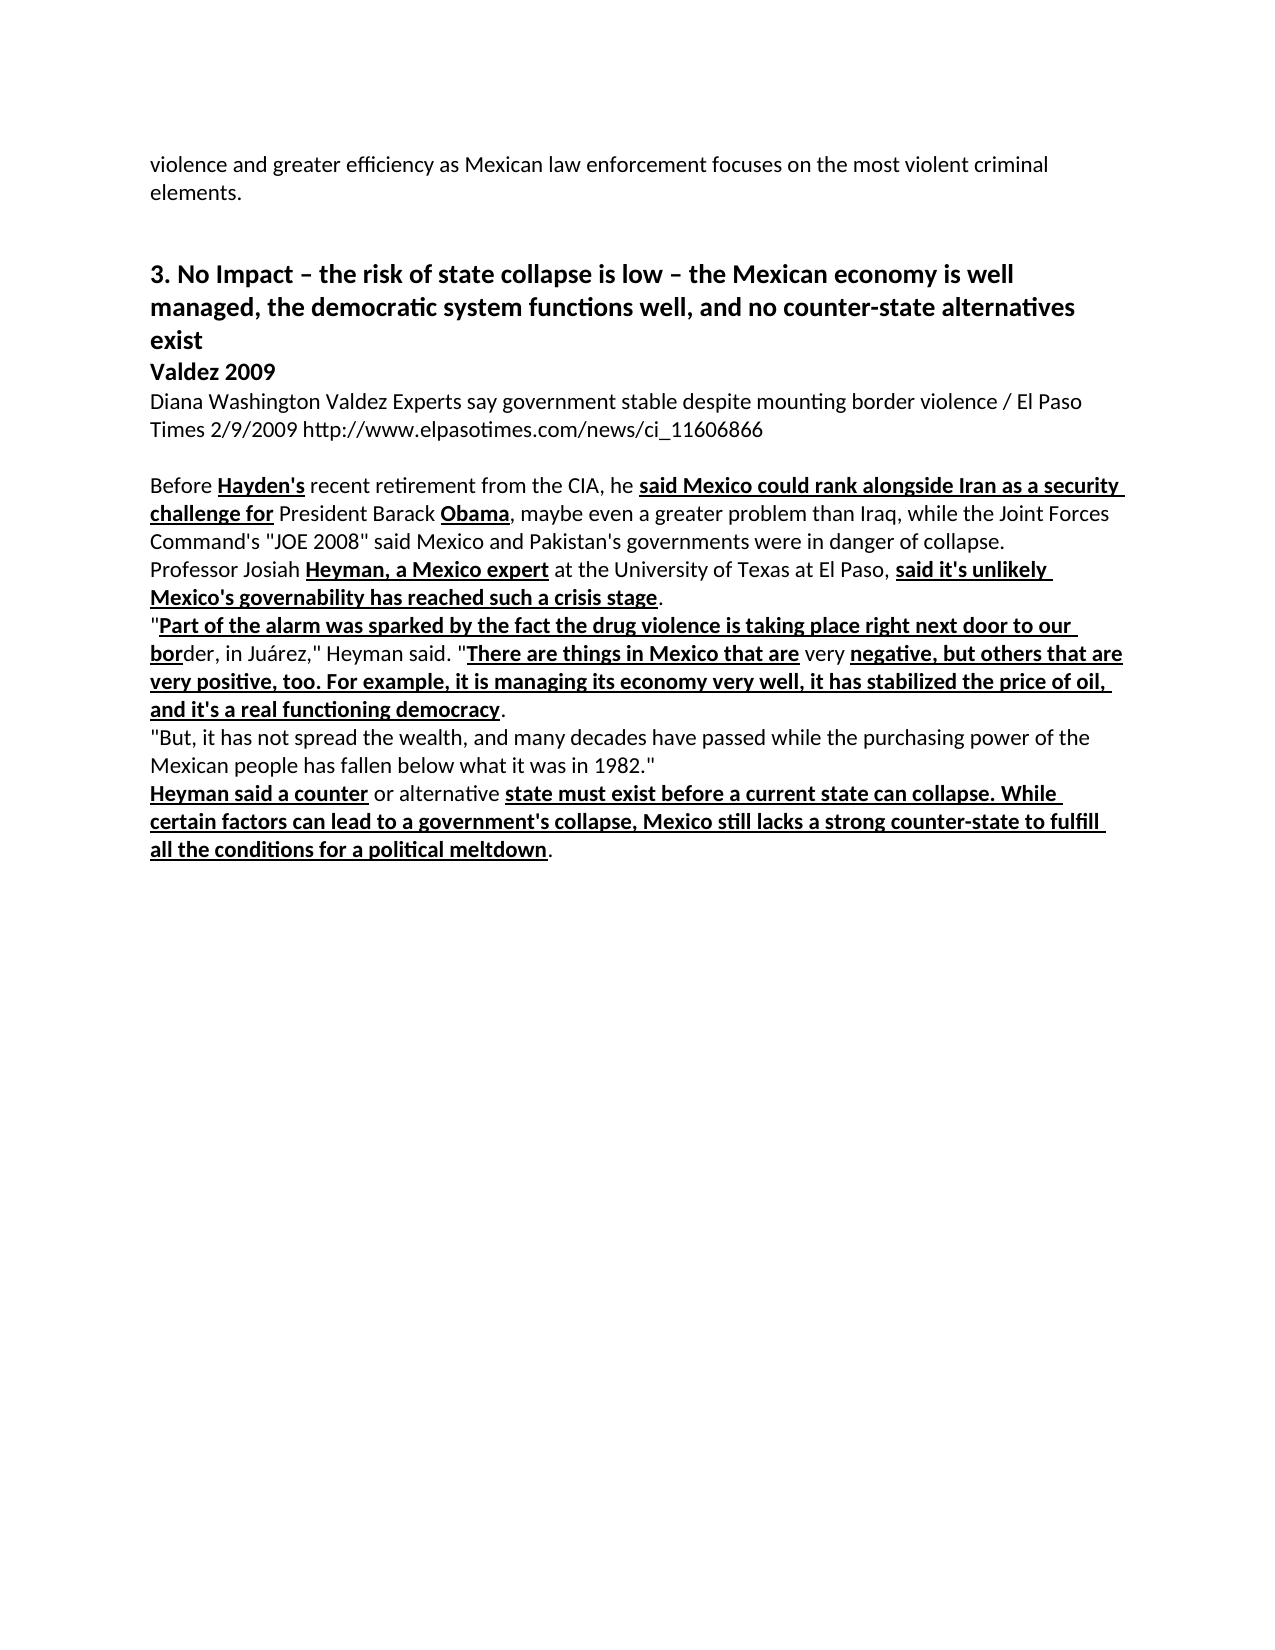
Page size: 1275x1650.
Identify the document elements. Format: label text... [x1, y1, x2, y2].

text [150, 150, 1125, 206]
text "But, it has not spread the wealth, and many decades have passed while the purchasing power of the Mexican people has fallen below what it was in 1982." [150, 723, 1125, 779]
text Valdez 2009 Diana Washington Valdez Experts say government stable despite mounting border violence / El Paso Times 2/9/2009 http://www.elpasotimes.com/news/ci_11606866 [150, 356, 1125, 443]
subtitle 3. No Impact – the risk of state collapse is low – the Mexican economy is well managed, the democratic system functions well, and no counter-state alternatives exist [150, 257, 1125, 356]
text Before Hayden's recent retirement from the CIA, he said Mexico could rank alongside Iran as a security challenge for President Barack Obama, maybe even a greater problem than Iraq, while the Joint Forces Command's "JOE 2008" said Mexico and Pakistan's governments were in danger of collapse. [150, 471, 1125, 555]
text "Part of the alarm was sparked by the fact the drug violence is taking place right next door to our border, in Juárez," Heyman said. "There are things in Mexico that are very negative, but others that are very positive, too. For example, it is managing its economy very well, it has stabilized the price of oil, and it's a real functioning democracy. [150, 611, 1125, 723]
text Heyman said a counter or alternative state must exist before a current state can collapse. While certain factors can lead to a government's collapse, Mexico still lacks a strong counter-state to fulfill all the conditions for a political meltdown. [150, 779, 1125, 863]
text Professor Josiah Heyman, a Mexico expert at the University of Texas at El Paso, said it's unlikely Mexico's governability has reached such a crisis stage. [150, 555, 1125, 611]
